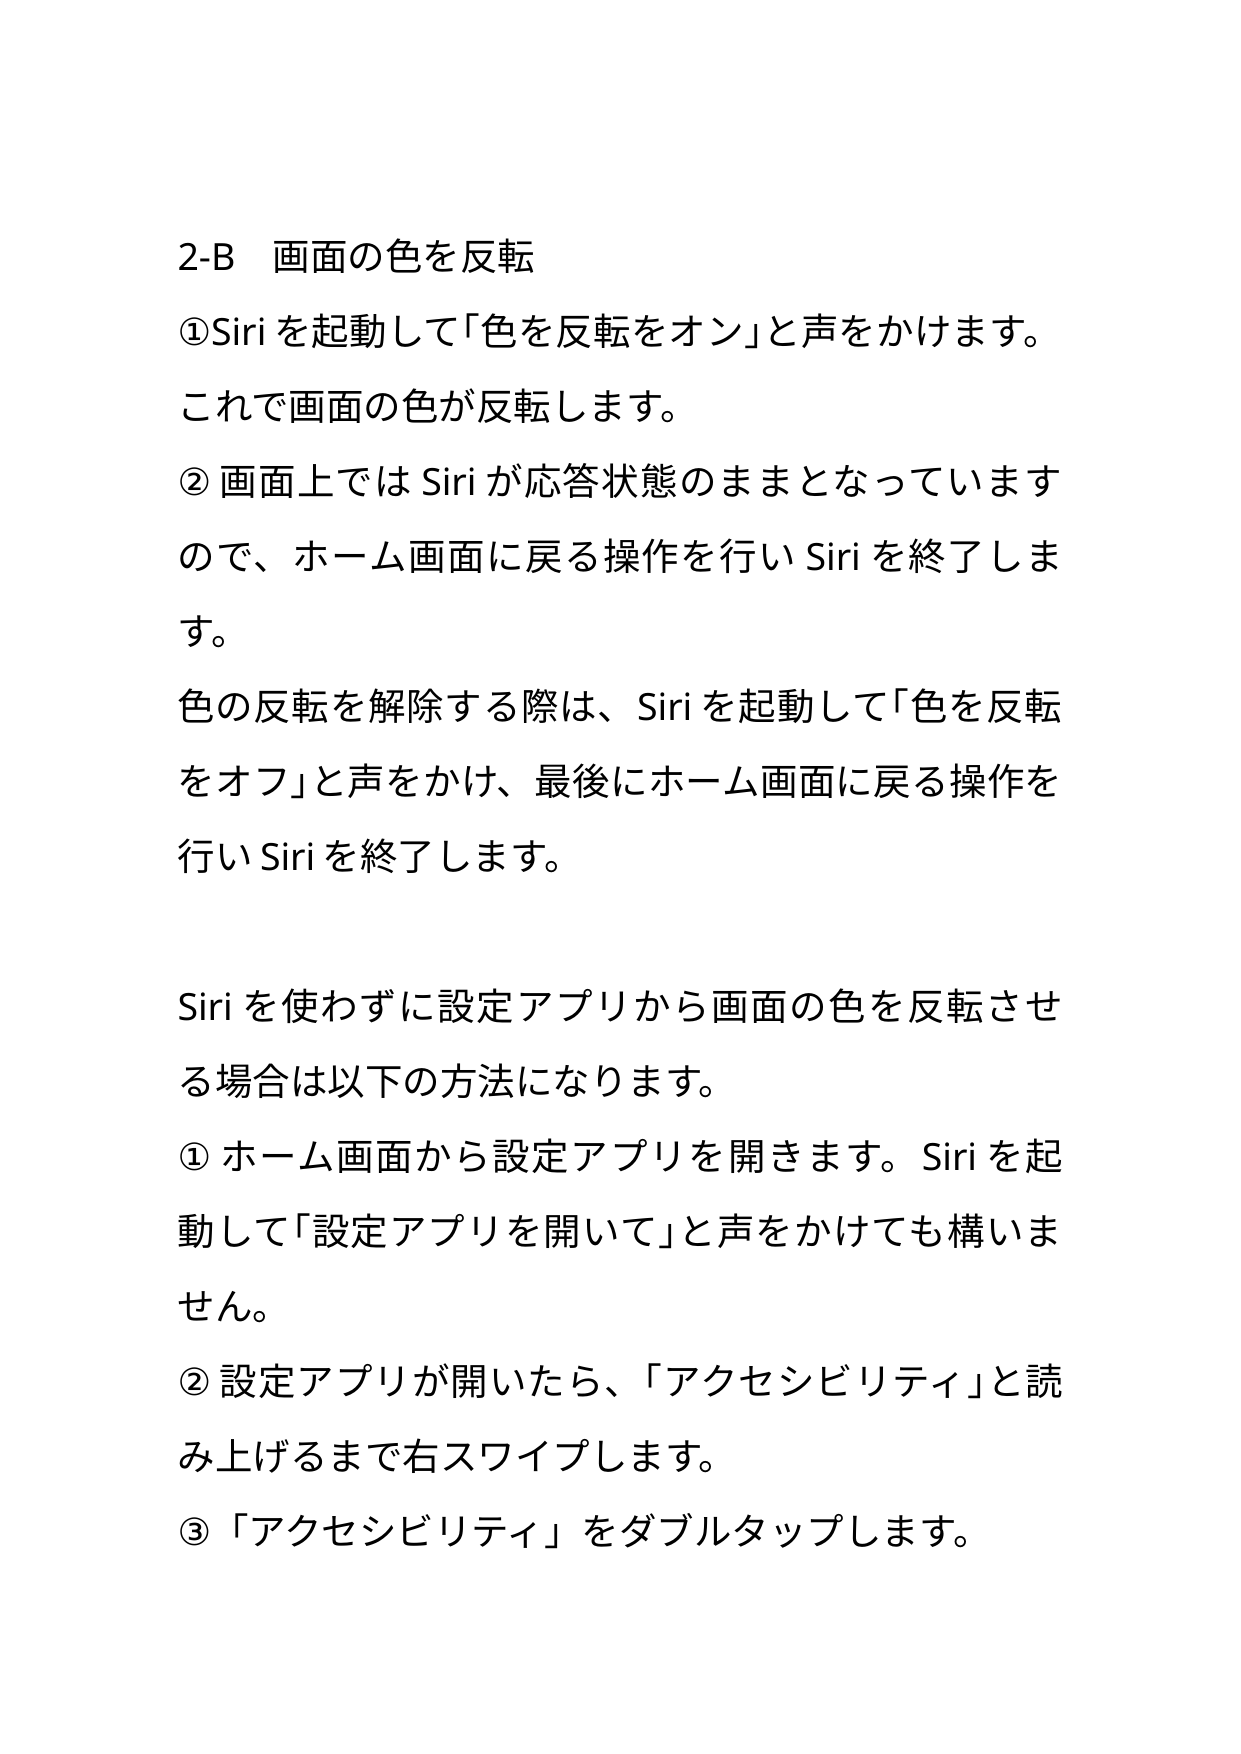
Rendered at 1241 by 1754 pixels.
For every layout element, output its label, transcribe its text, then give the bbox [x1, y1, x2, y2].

text ②設定アプリが開いたら、｢アクセシビリティ｣と読み上げるまで右スワイプします。 [177, 1342, 1063, 1492]
text ①Siriを起動して｢色を反転をオン｣と声をかけます。これで画面の色が反転します。 [177, 292, 1063, 442]
text ①ホーム画面から設定アプリを開きます。Siriを起動して｢設定アプリを開いて｣と声をかけても構いません。 [177, 1117, 1063, 1342]
text ③「アクセシビリティ」をダブルタップします。 [177, 1492, 1063, 1567]
text 2-B 画面の色を反転 [177, 217, 1063, 292]
text Siriを使わずに設定アプリから画面の色を反転させる場合​は以下の方法になります。 [177, 967, 1063, 1117]
text 色の反転を解除する際は、Siriを起動して｢色を反転をオフ｣と声をかけ、最後にホーム画面に戻る操作を行いSiriを終了します。​ [177, 667, 1063, 892]
text ②画面上ではSiriが応答状態のままとなっていますので、ホーム画面に戻る操作を行いSiriを終了します。 [177, 442, 1063, 667]
